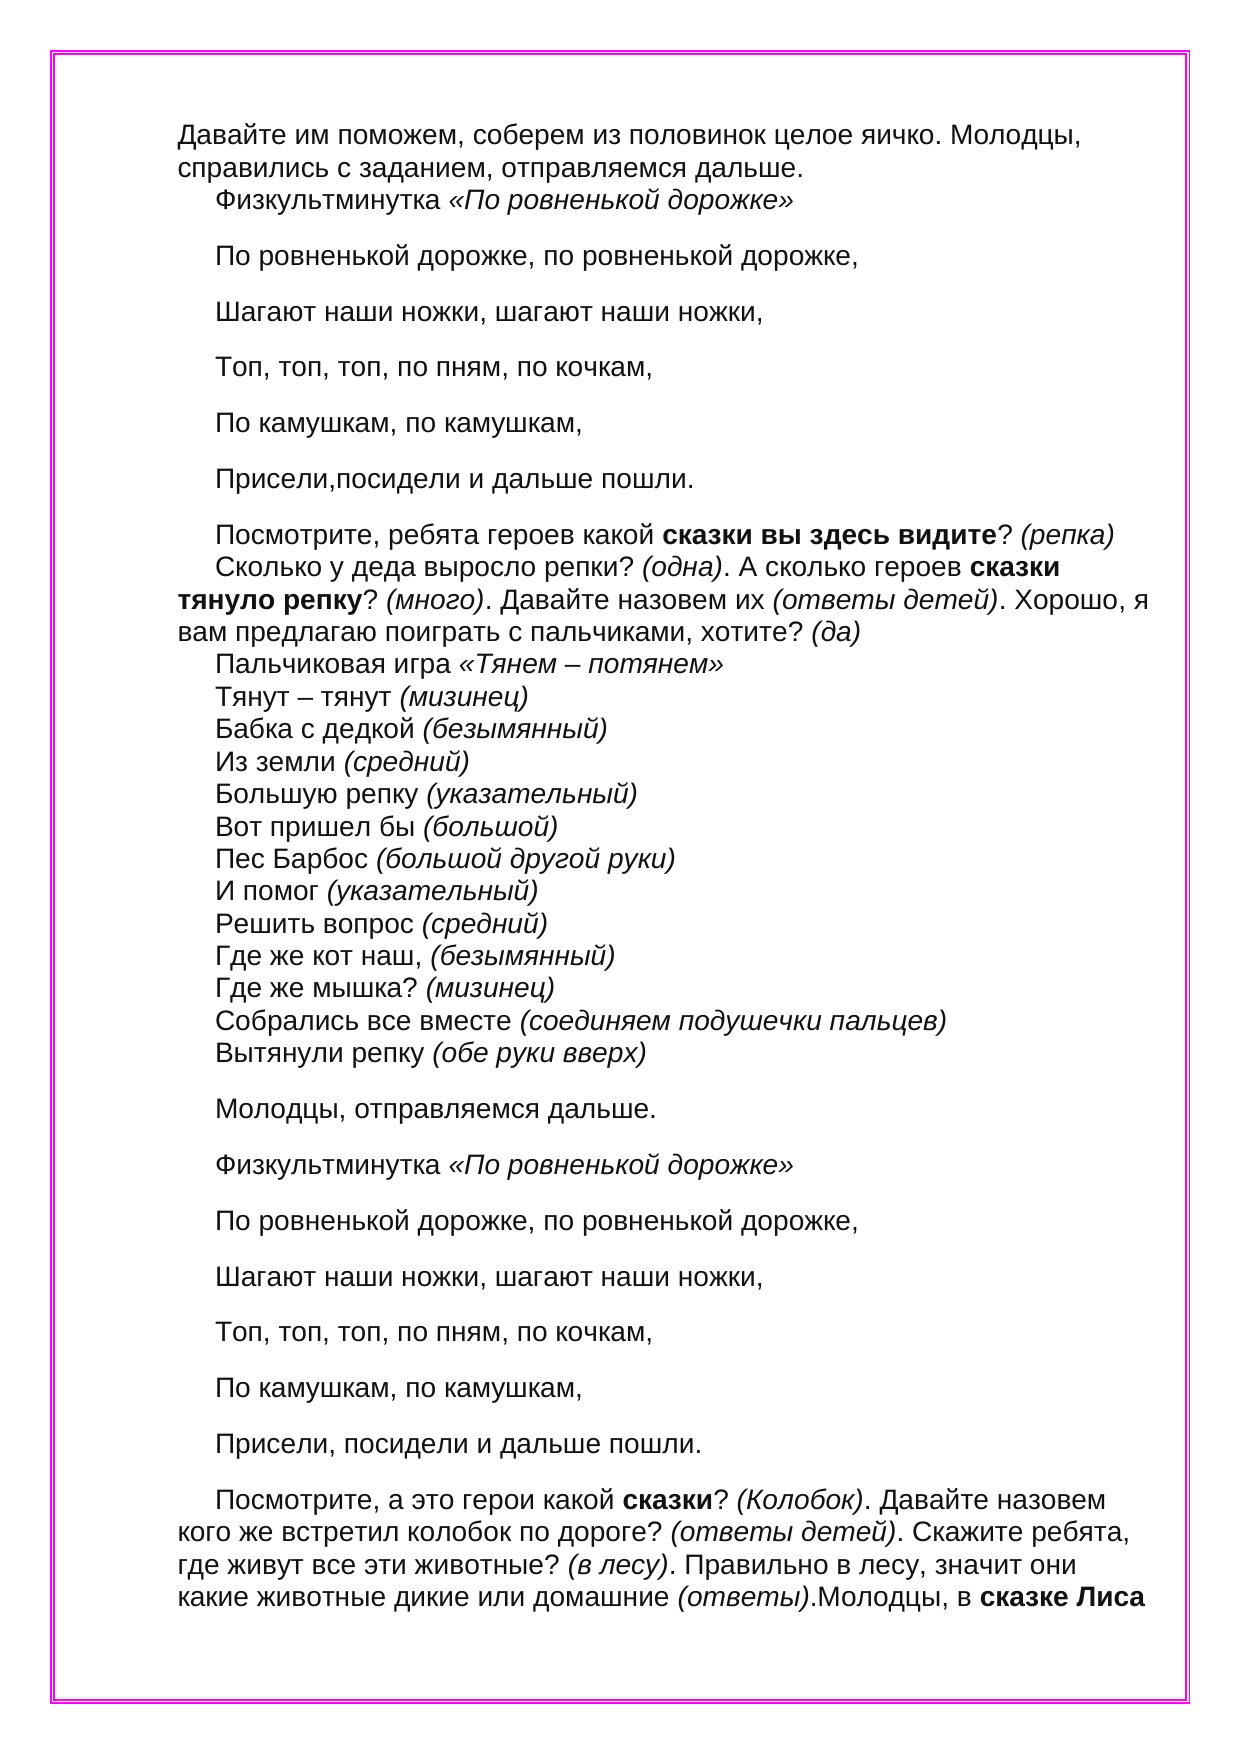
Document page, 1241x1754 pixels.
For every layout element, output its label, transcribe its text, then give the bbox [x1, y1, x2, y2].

text Из земли (средний) [177, 745, 1152, 777]
text Шагают наши ножки, шагают наши ножки, [177, 294, 1152, 327]
text Топ, топ, топ, по пням, по кочкам, [177, 1315, 1152, 1348]
text Молодцы, отправляемся дальше. [177, 1092, 1152, 1124]
text Шагают наши ножки, шагают наши ножки, [177, 1259, 1152, 1292]
text И помог (указательный) [177, 874, 1152, 907]
text Где же кот наш, (безымянный) [177, 939, 1152, 971]
text Вытянули репку (обе руки вверх) [177, 1036, 1152, 1069]
text Вот пришел бы (большой) [177, 809, 1152, 842]
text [177, 1483, 1152, 1612]
text По ровненькой дорожке, по ровненькой дорожке, [177, 1204, 1152, 1236]
text Пес Барбос (большой другой руки) [177, 842, 1152, 874]
text По ровненькой дорожке, по ровненькой дорожке, [177, 239, 1152, 271]
text Физкультминутка «По ровненькой дорожке» [177, 183, 1152, 215]
text По камушкам, по камушкам, [177, 406, 1152, 439]
text Сколько у деда выросло репки? (одна). А сколько героев сказки тянуло репку? (много). Давайте назовем их (ответы детей). Хорошо, я вам предлагаю поиграть с пальчиками, хотите? (да) [177, 550, 1152, 647]
text Большую репку (указательный) [177, 777, 1152, 809]
text Посмотрите, ребята героев какой сказки вы здесь видите? (репка) [177, 518, 1152, 550]
text Пальчиковая игра «Тянем – потянем» [177, 647, 1152, 680]
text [177, 118, 1152, 183]
text Присели, посидели и дальше пошли. [177, 1427, 1152, 1459]
text Где же мышка? (мизинец) [177, 971, 1152, 1004]
text Физкультминутка «По ровненькой дорожке» [177, 1148, 1152, 1180]
text Тянут – тянут (мизинец) [177, 680, 1152, 712]
text Собрались все вместе (соединяем подушечки пальцев) [177, 1004, 1152, 1036]
text Решить вопрос (средний) [177, 907, 1152, 939]
text Бабка с дедкой (безымянный) [177, 712, 1152, 745]
text Присели,посидели и дальше пошли. [177, 462, 1152, 494]
text Топ, топ, топ, по пням, по кочкам, [177, 350, 1152, 383]
text По камушкам, по камушкам, [177, 1371, 1152, 1404]
